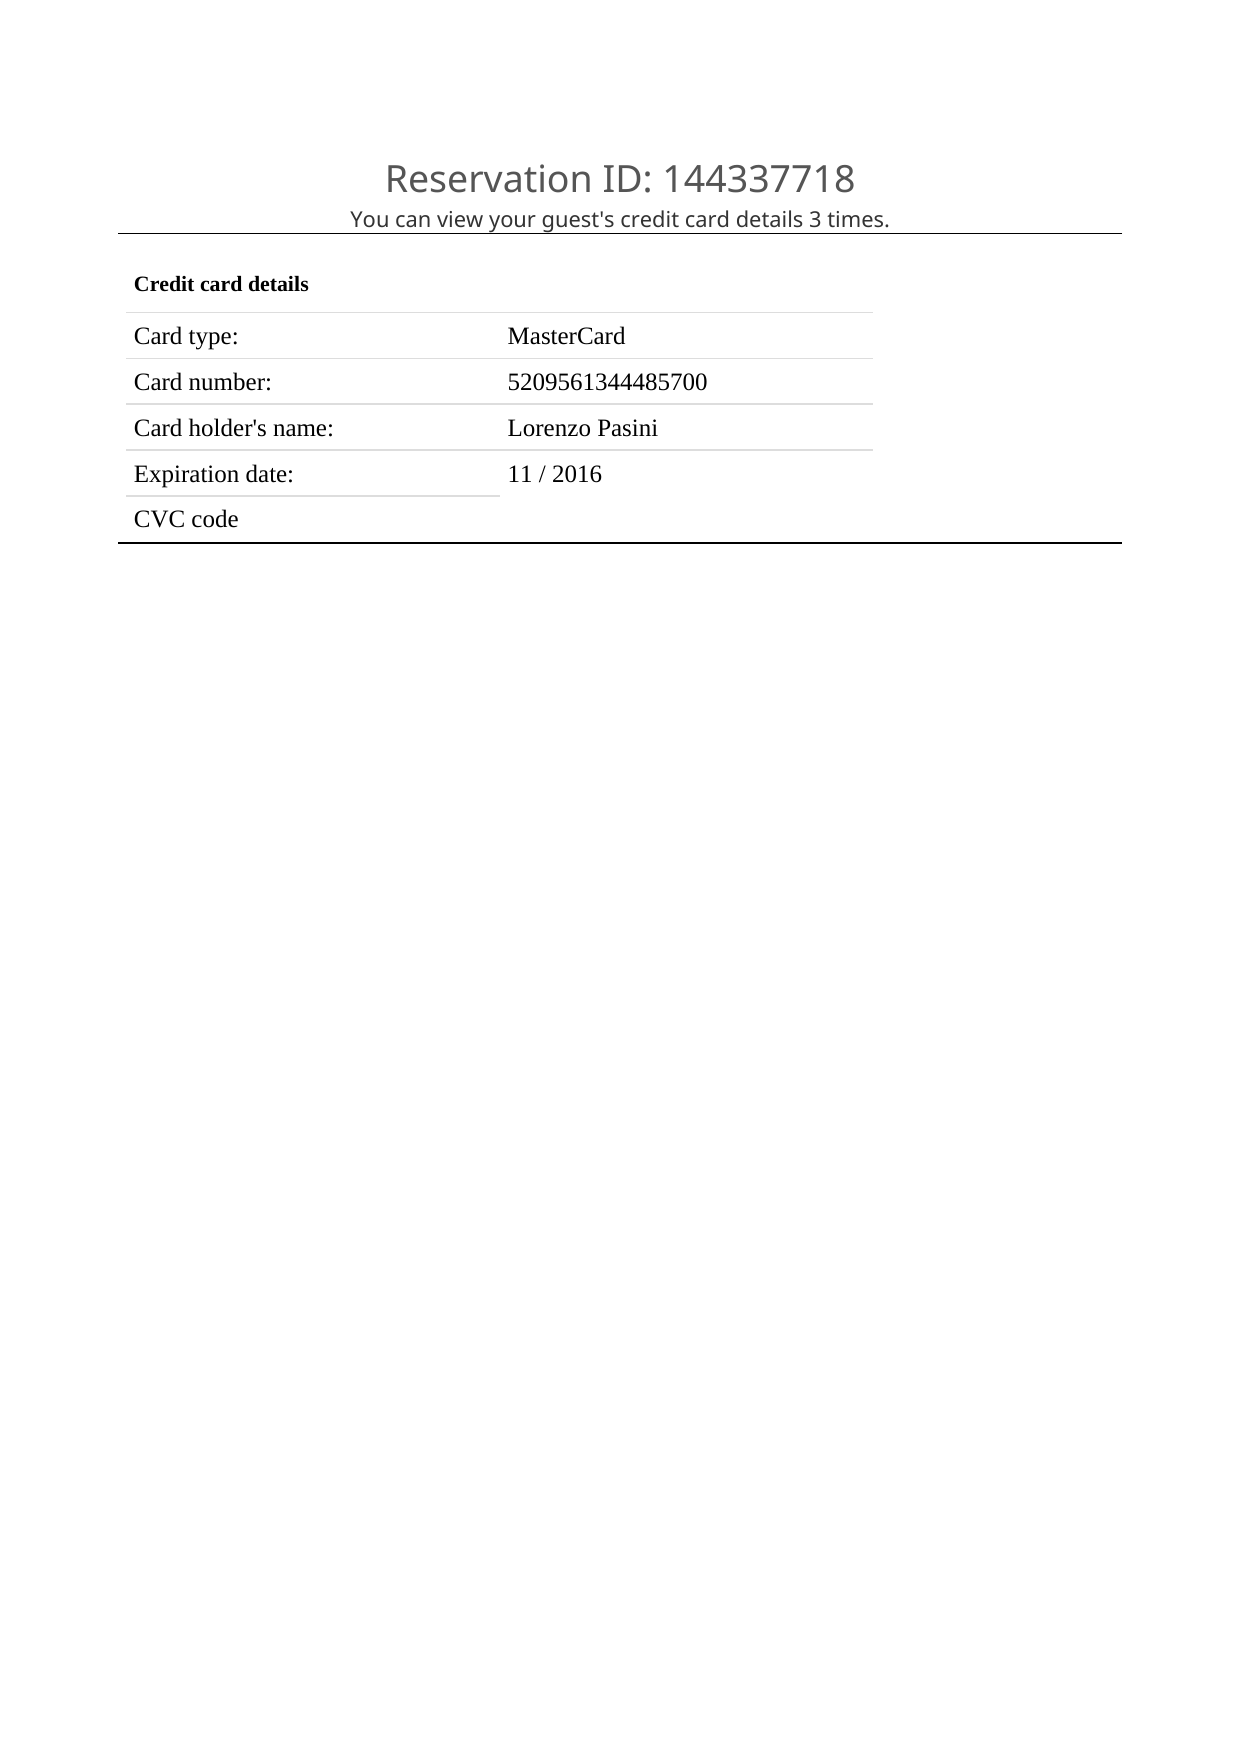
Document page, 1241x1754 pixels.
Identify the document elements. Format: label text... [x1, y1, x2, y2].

text Reservation ID: 144337718 [118, 148, 1122, 204]
text You can view your guest's credit card details 3 times. [118, 204, 1122, 233]
table_header [118, 250, 912, 542]
